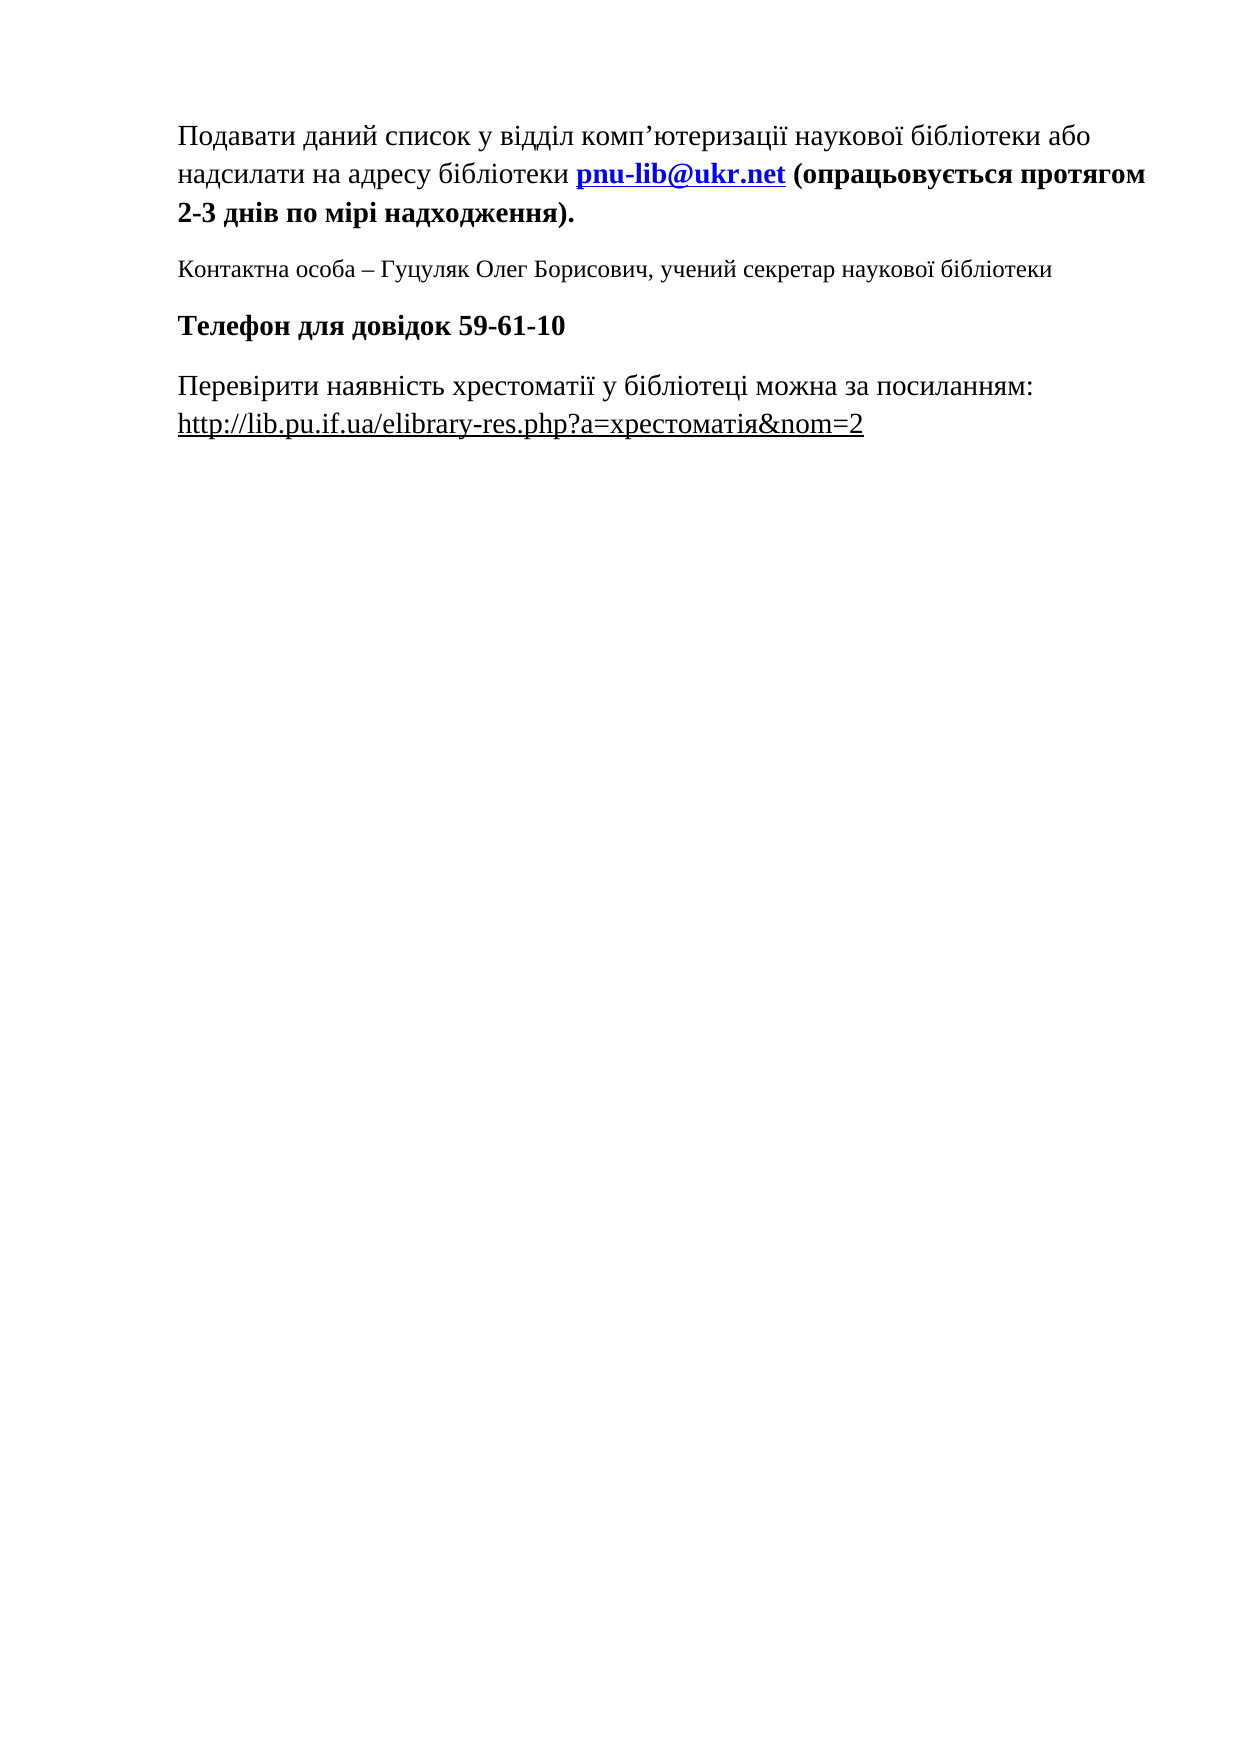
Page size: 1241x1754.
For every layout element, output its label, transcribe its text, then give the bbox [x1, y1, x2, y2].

text Телефон для довідок 59-61-10 [177, 308, 1152, 342]
text Подавати даний список у відділ комп’ютеризації наукової бібліотеки або надсилати на адресу бібліотеки pnu-lib@ukr.net (опрацьовується протягом 2-3 днів по мірі надходження). [177, 118, 1152, 229]
text Перевірити наявність хрестоматії у бібліотеці можна за посиланням: http://lib.pu.if.ua/elibrary-res.php?a=хрестоматія&nom=2 [177, 368, 1152, 440]
text Контактна особа – Гуцуляк Олег Борисович, учений секретар наукової бібліотеки [177, 254, 1152, 283]
